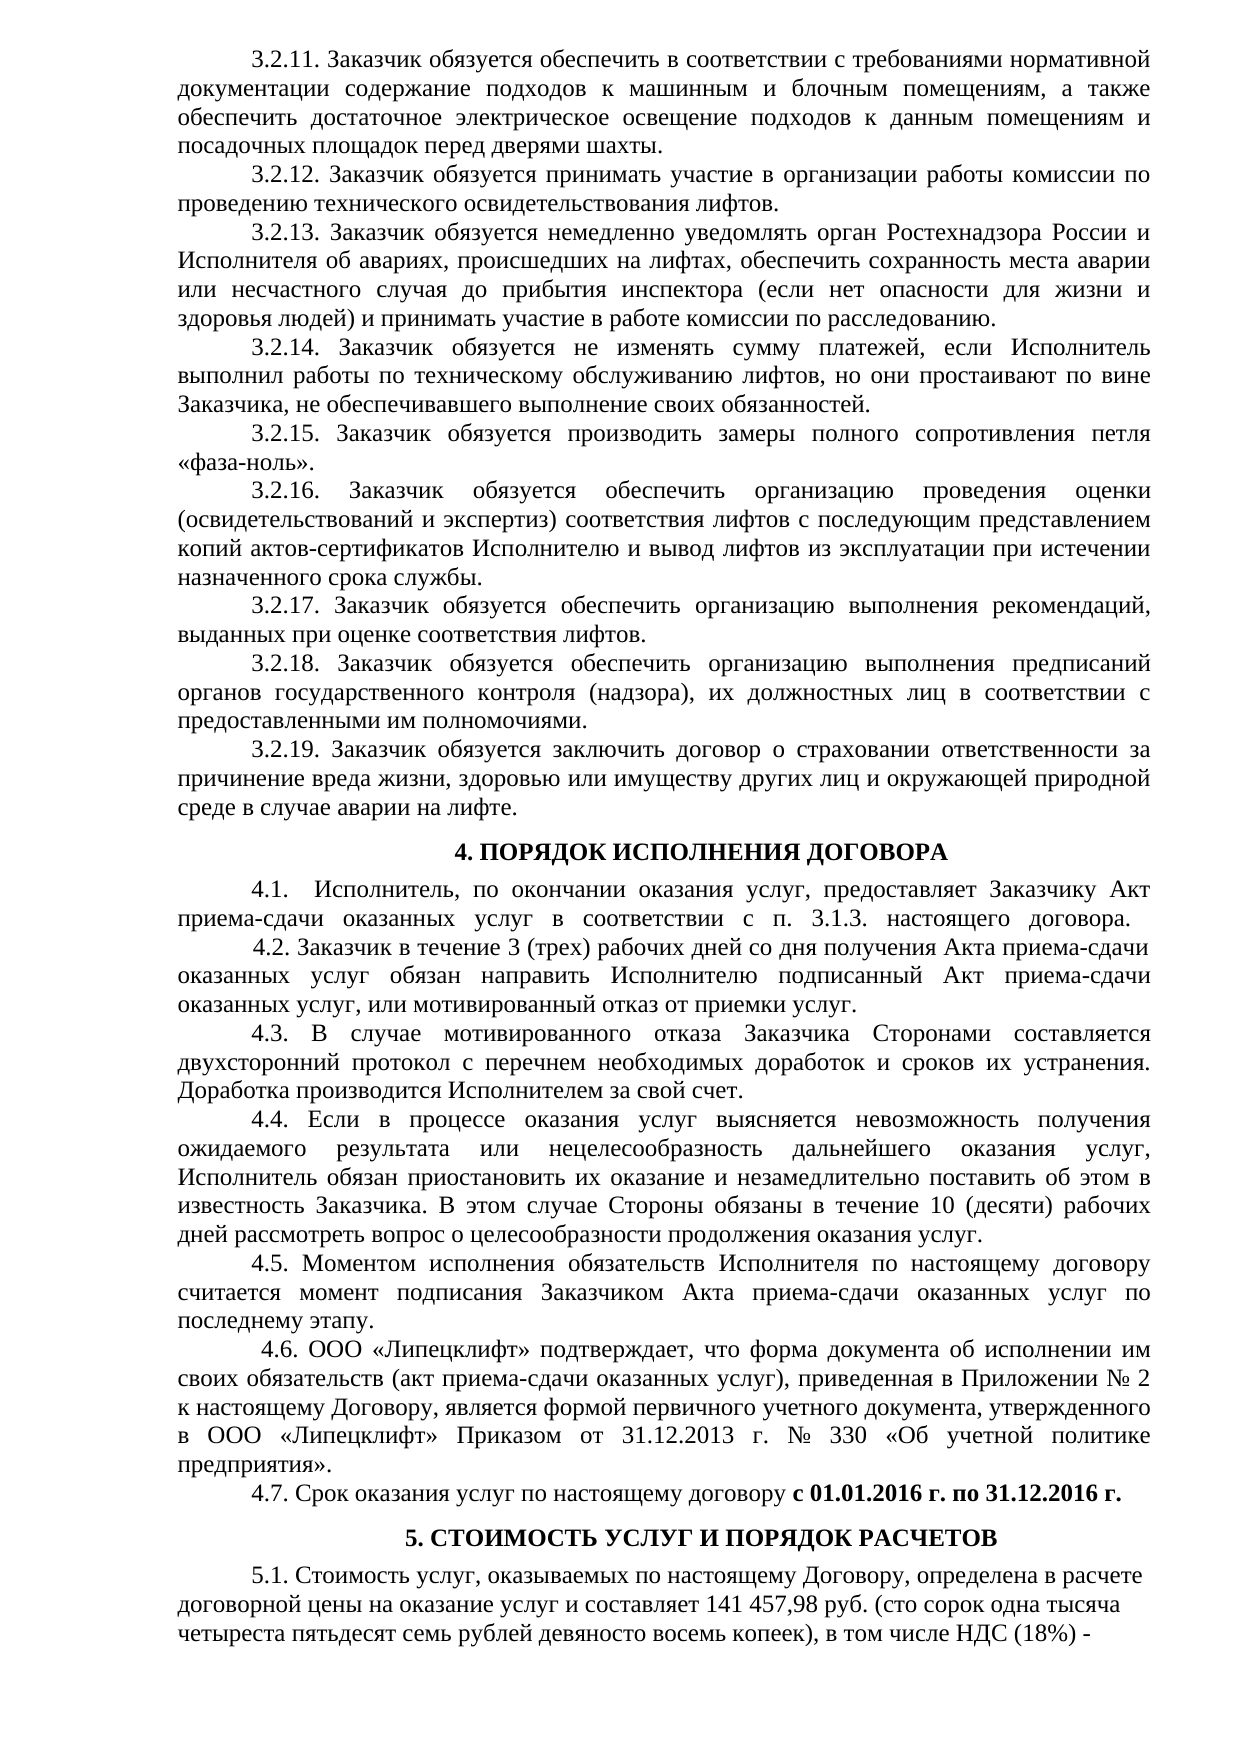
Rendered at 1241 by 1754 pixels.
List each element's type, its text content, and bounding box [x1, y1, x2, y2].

text 3.2.13. Заказчик обязуется немедленно уведомлять орган Ростехнадзора России и Исполнителя об авариях, происшедших на лифтах, обеспечить сохранность места аварии или несчастного случая до прибытия инспектора (если нет опасности для жизни и здоровья людей) и принимать участие в работе комиссии по расследованию. [177, 217, 1152, 332]
text 5. СТОИМОСТЬ УСЛУГ И ПОРЯДОК РАСЧЕТОВ [177, 1523, 1152, 1552]
text 3.2.17. Заказчик обязуется обеспечить организацию выполнения рекомендаций, выданных при оценке соответствия лифтов. [177, 591, 1152, 648]
text 3.2.19. Заказчик обязуется заключить договор о страховании ответственности за причинение вреда жизни, здоровью или имуществу других лиц и окружающей природной среде в случае аварии на лифте. [177, 734, 1152, 821]
text 3.2.16. Заказчик обязуется обеспечить организацию проведения оценки (освидетельствований и экспертиз) соответствия лифтов с последующим представлением копий актов-сертификатов Исполнителю и вывод лифтов из эксплуатации при истечении назначенного срока службы. [177, 476, 1152, 591]
text 3.2.12. Заказчик обязуется принимать участие в организации работы комиссии по проведению технического освидетельствования лифтов. [177, 159, 1152, 217]
text 4. ПОРЯДОК ИСПОЛНЕНИЯ ДОГОВОРА [177, 837, 1152, 866]
text 3.2.18. Заказчик обязуется обеспечить организацию выполнения предписаний органов государственного контроля (надзора), их должностных лиц в соответствии с предоставленными им полномочиями. [177, 648, 1152, 734]
text 4.6. ООО «Липецклифт» подтверждает, что форма документа об исполнении им своих обязательств (акт приема-сдачи оказанных услуг), приведенная в Приложении № 2 к настоящему Договору, является формой первичного учетного документа, утвержденного в ООО «Липецклифт» Приказом от 31.12.2013 г. № 330 «Об учетной политике предприятия». [177, 1334, 1152, 1478]
text 4.5. Моментом исполнения обязательств Исполнителя по настоящему договору считается момент подписания Заказчиком Акта приема-сдачи оказанных услуг по последнему этапу. [177, 1248, 1152, 1334]
text 4.7. Срок оказания услуг по настоящему договору с 01.01.2016 г. по 31.12.2016 г. [177, 1478, 1152, 1507]
text 4.4. Если в процессе оказания услуг выясняется невозможность получения ожидаемого результата или нецелесообразность дальнейшего оказания услуг, Исполнитель обязан приостановить их оказание и незамедлительно поставить об этом в известность Заказчика. В этом случае Стороны обязаны в течение 10 (десяти) рабочих дней рассмотреть вопрос о целесообразности продолжения оказания услуг. [177, 1104, 1152, 1248]
text 3.2.15. Заказчик обязуется производить замеры полного сопротивления петля «фаза-ноль». [177, 418, 1152, 476]
text 4.3. В случае мотивированного отказа Заказчика Сторонами составляется двухсторонний протокол с перечнем необходимых доработок и сроков их устранения. Доработка производится Исполнителем за свой счет. [177, 1018, 1152, 1104]
text 3.2.11. Заказчик обязуется обеспечить в соответствии с требованиями нормативной документации содержание подходов к машинным и блочным помещениям, а также обеспечить достаточное электрическое освещение подходов к данным помещениям и посадочных площадок перед дверями шахты. [177, 44, 1152, 159]
text 3.2.14. Заказчик обязуется не изменять сумму платежей, если Исполнитель выполнил работы по техническому обслуживанию лифтов, но они простаивают по вине Заказчика, не обеспечивавшего выполнение своих обязанностей. [177, 332, 1152, 418]
text 4.1. Исполнитель, по окончании оказания услуг, предоставляет Заказчику Акт приема-сдачи оказанных услуг в соответствии с п. 3.1.3. настоящего договора. 4.2. Заказчик в течение 3 (трех) рабочих дней со дня получения Акта приема-сдачи оказанных услуг обязан направить Исполнителю подписанный Акт приема-сдачи оказанных услуг, или мотивированный отказ от приемки услуг. [177, 874, 1152, 1018]
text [177, 1561, 1152, 1647]
